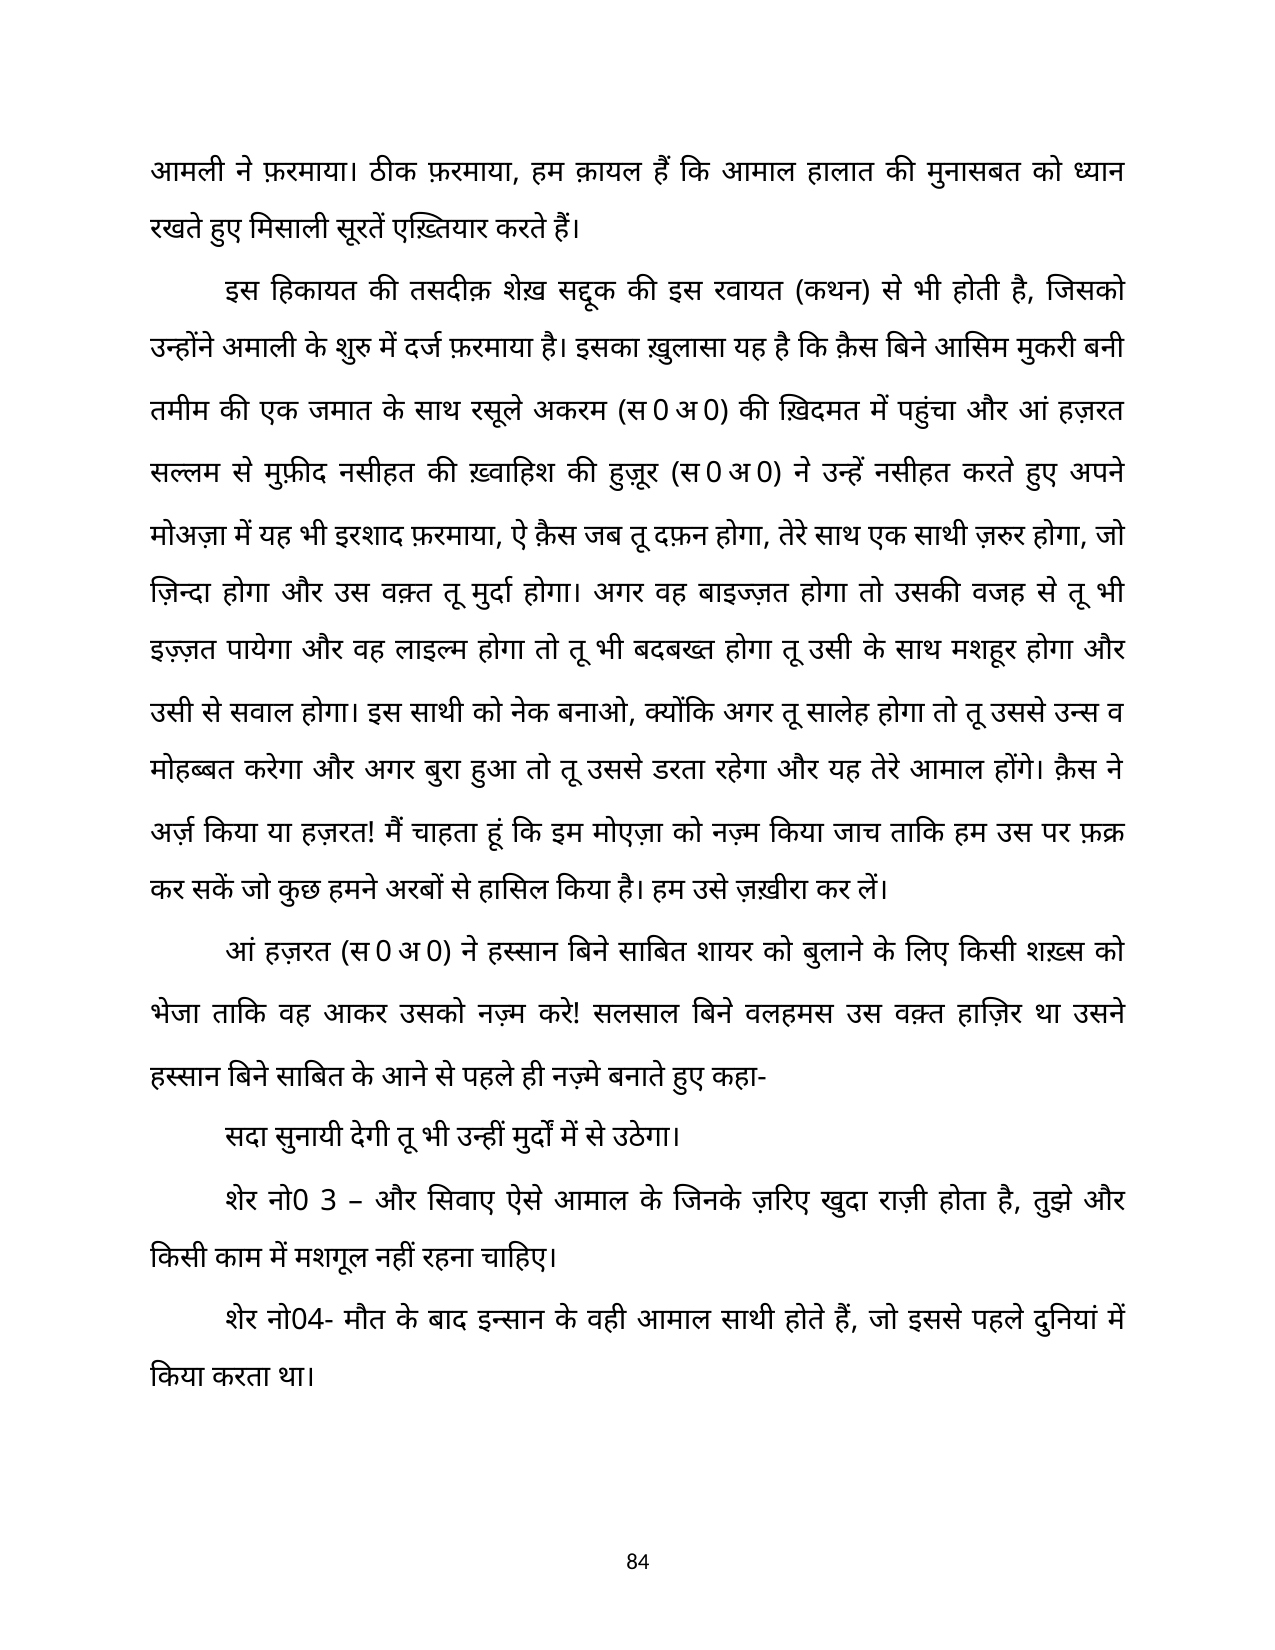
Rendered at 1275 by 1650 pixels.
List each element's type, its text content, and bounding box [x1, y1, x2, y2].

text शेर नो0 3 – और सिवाए ऐसे आमाल के जिनके ज़रिए खुदा राज़ी होता है, तुझे और किसी काम में मशगूल नहीं रहना चाहिए। [150, 1179, 1125, 1279]
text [150, 150, 1125, 250]
text इस हिकायत की तसदीक़ शेख़ सद्दूक की इस रवायत (कथन) से भी होती है, जिसको उन्होंने अमाली के शुरु में दर्ज फ़रमाया है। इसका ख़ुलासा यह है कि क़ैस बिने आसिम मुकरी बनी तमीम की एक जमात के साथ रसूले अकरम (स0अ0) की ख़िदमत में पहुंचा और आं हज़रत सल्लम से मुफ़ीद नसीहत की ख़्वाहिश की हुज़ूर (स0अ0) ने उन्हें नसीहत करते हुए अपने मोअज़ा में यह भी इरशाद फ़रमाया, ऐ क़ैस जब तू दफ़न होगा, तेरे साथ एक साथी ज़रुर होगा, जो ज़िन्दा होगा और उस वक़्त तू मुर्दा होगा। अगर वह बाइज्ज़त होगा तो उसकी वजह से तू भी इज़्ज़त पायेगा और वह लाइल्म होगा तो तू भी बदबख्त होगा तू उसी के साथ मशहूर होगा और उसी से सवाल होगा। इस साथी को नेक बनाओ, क्योंकि अगर तू सालेह होगा तो तू उससे उन्स व मोहब्बत करेगा और अगर बुरा हुआ तो तू उससे डरता रहेगा और यह तेरे आमाल होंगे। क़ैस ने अर्ज़ किया या हज़रत! मैं चाहता हूं कि इम मोएज़ा को नज़्म किया जाच ताकि हम उस पर फ़क्र कर सकें जो कुछ हमने अरबों से हासिल किया है। हम उसे ज़ख़ीरा कर लें। [150, 269, 1125, 911]
text आं हज़रत (स0अ0) ने हस्सान बिने साबित शायर को बुलाने के लिए किसी शख़्स को भेजा ताकि वह आकर उसको नज़्म करे! सलसाल बिने वलहमस उस वक़्त हाज़िर था उसने हस्सान बिने साबित के आने से पहले ही नज़्मे बनाते हुए कहा- [150, 930, 1125, 1098]
text सदा सुनायी देगी तू भी उन्हीं मुर्दों में से उठेगा। [150, 1120, 1125, 1158]
text शेर नो04- मौत के बाद इन्सान के वही आमाल साथी होते हैं, जो इससे पहले दुनियां में किया करता था। [150, 1298, 1125, 1398]
